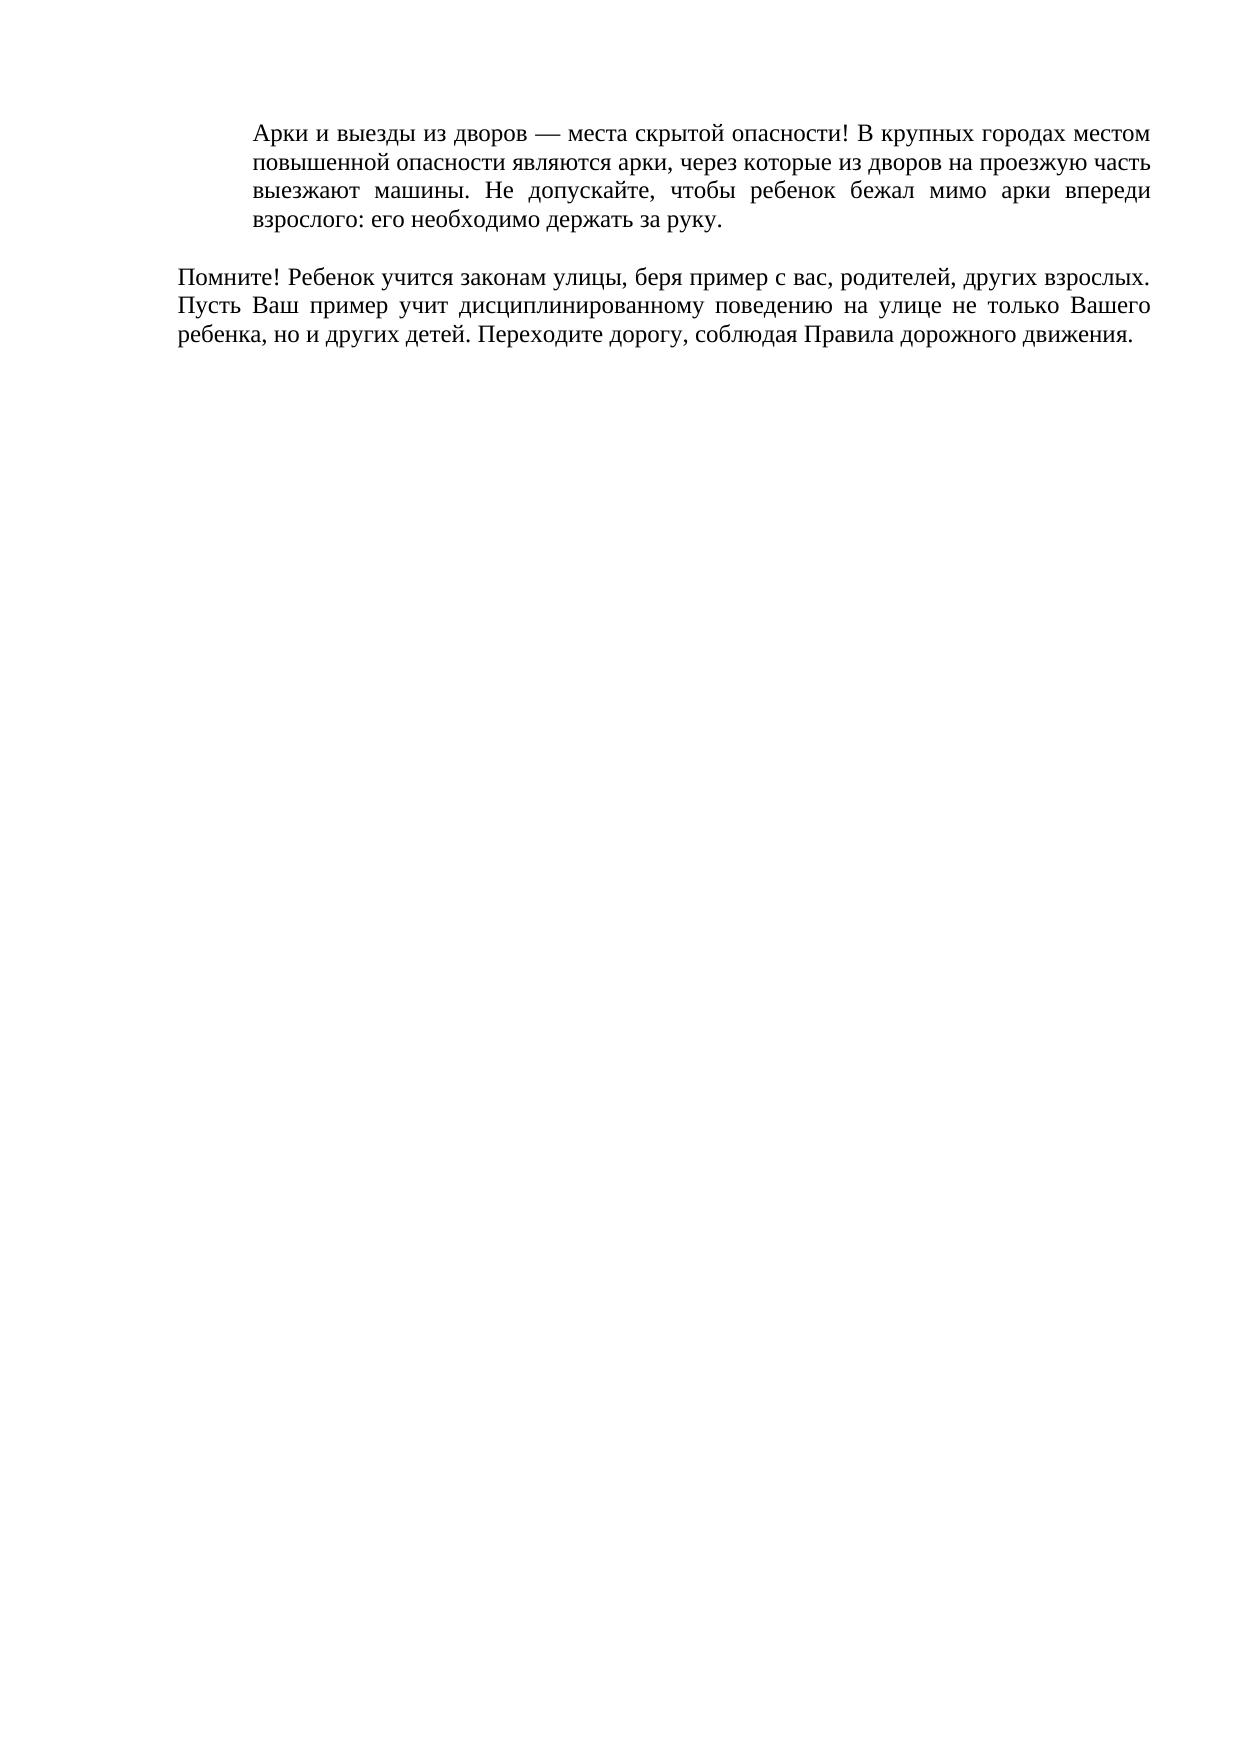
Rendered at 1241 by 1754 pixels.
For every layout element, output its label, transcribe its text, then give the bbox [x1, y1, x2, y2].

list Арки и выезды из дворов — места скрытой опасности! В крупных городах местом повышенной опасности являются арки, через которые из дворов на проезжую часть выезжают машины. Не допускайте, чтобы ребенок бежал мимо арки впереди взрослого: его необходимо держать за руку. [252, 118, 1152, 233]
list Помните! Ребенок учится законам улицы, беря пример с вас, родителей, других взрослых. Пусть Ваш пример учит дисциплинированному поведению на улице не только Вашего ребенка, но и других детей. Переходите дорогу, соблюдая Правила дорожного движения. [177, 262, 1152, 348]
